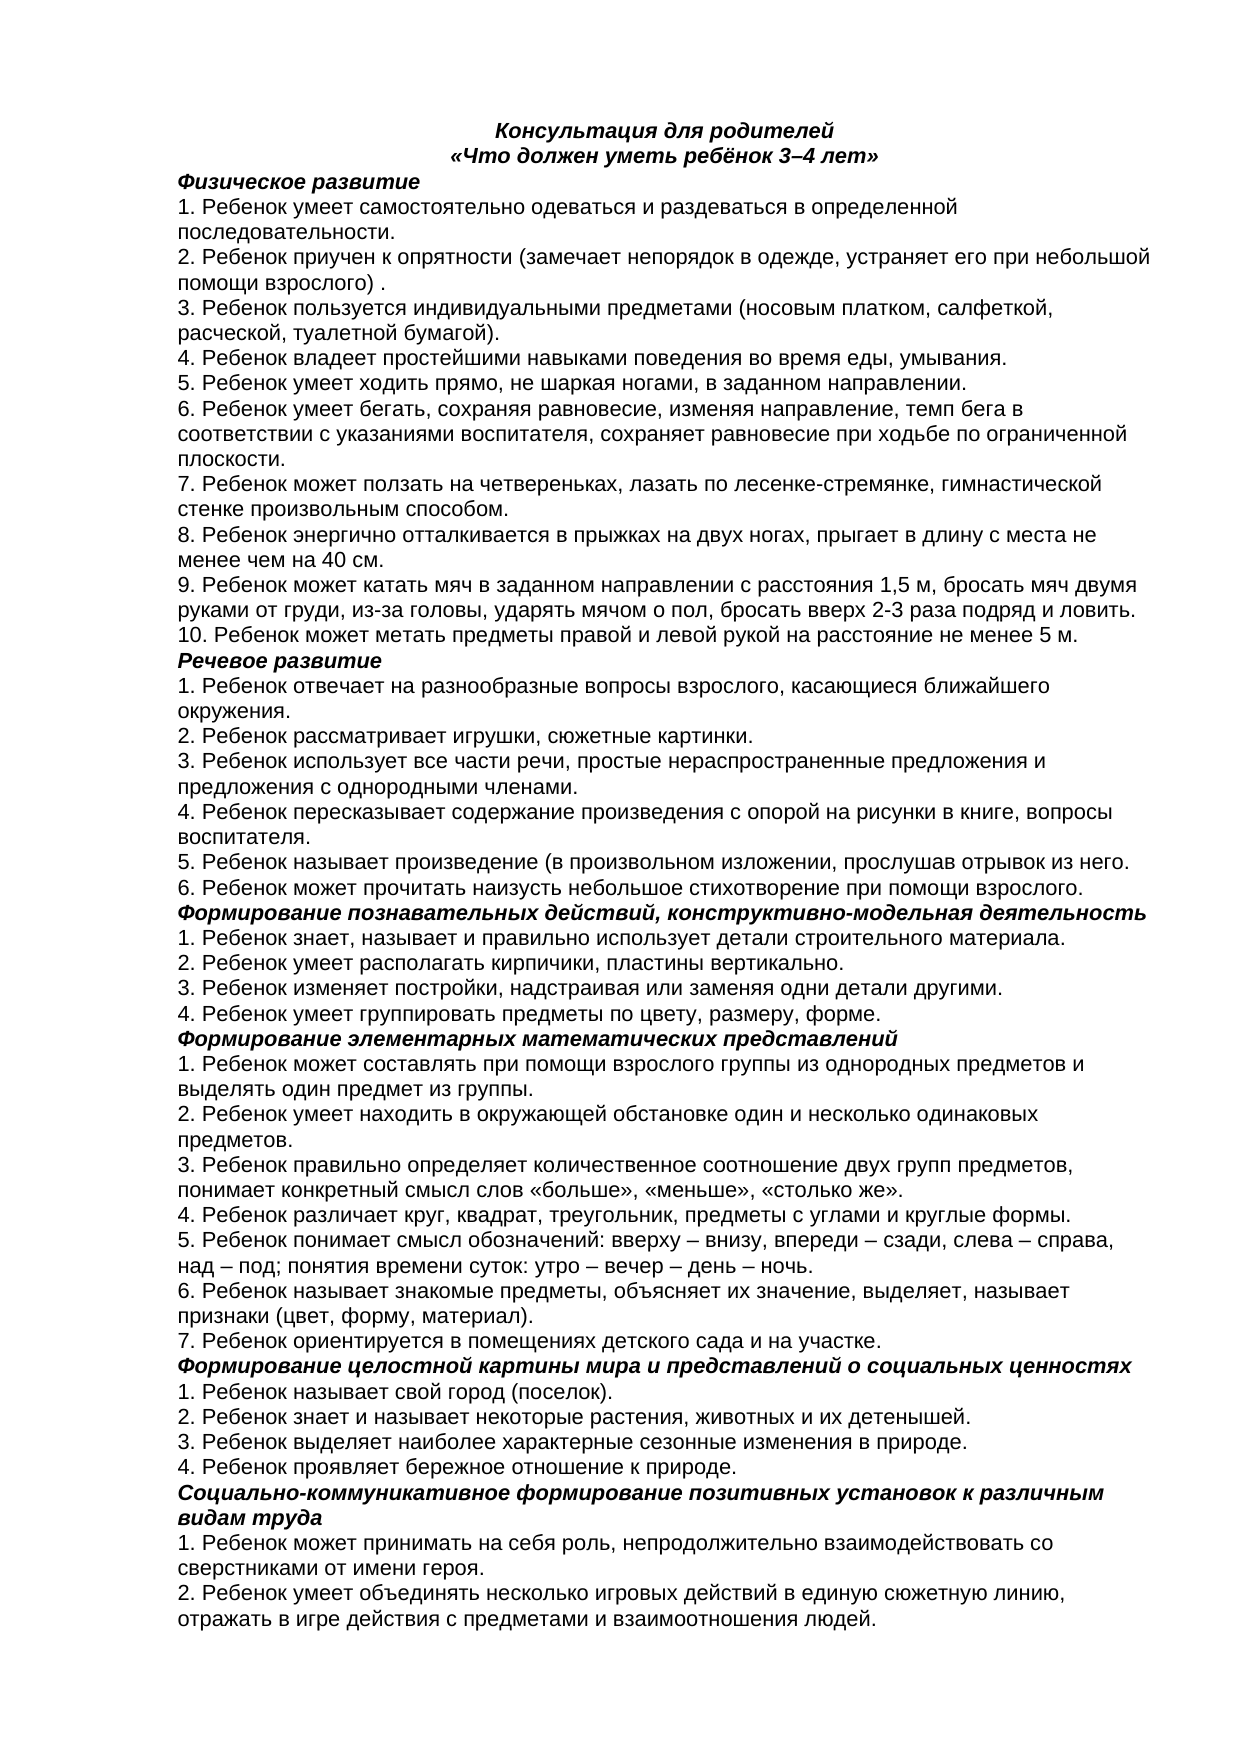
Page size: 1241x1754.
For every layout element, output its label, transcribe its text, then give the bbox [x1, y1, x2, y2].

text 9. Ребенок может катать мяч в заданном направлении с расстояния 1,5 м, бросать мяч двумя руками от груди, из-за головы, ударять мячом о пол, бросать вверх 2-3 раза подряд и ловить. [177, 572, 1152, 622]
text 10. Ребенок может метать предметы правой и левой рукой на расстояние не менее 5 м. [177, 622, 1152, 647]
text 6. Ребенок может прочитать наизусть небольшое стихотворение при помощи взрослого. [177, 874, 1152, 899]
text 2. Ребенок знает и называет некоторые растения, животных и их детенышей. [177, 1404, 1152, 1429]
text 8. Ребенок энергично отталкивается в прыжках на двух ногах, прыгает в длину с места не менее чем на 40 см. [177, 521, 1152, 572]
text 2. Ребенок приучен к опрятности (замечает непорядок в одежде, устраняет его при небольшой помощи взрослого) . [177, 244, 1152, 294]
text Формирование элементарных математических представлений [177, 1026, 1152, 1051]
text 4. Ребенок различает круг, квадрат, треугольник, предметы с углами и круглые формы. [177, 1202, 1152, 1227]
text Формирование целостной картины мира и представлений о социальных ценностях [177, 1353, 1152, 1378]
text Речевое развитие [177, 647, 1152, 673]
text Социально-коммуникативное формирование позитивных установок к различным видам труда [177, 1479, 1152, 1530]
text Консультация для родителей [177, 118, 1152, 143]
text 4. Ребенок пересказывает содержание произведения с опорой на рисунки в книге, вопросы воспитателя. [177, 799, 1152, 849]
text 5. Ребенок называет произведение (в произвольном изложении, прослушав отрывок из него. [177, 849, 1152, 874]
text 1. Ребенок может составлять при помощи взрослого группы из однородных предметов и выделять один предмет из группы. [177, 1051, 1152, 1101]
text 4. Ребенок владеет простейшими навыками поведения во время еды, умывания. [177, 345, 1152, 370]
text 7. Ребенок ориентируется в помещениях детского сада и на участке. [177, 1328, 1152, 1353]
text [177, 1580, 1152, 1631]
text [177, 1530, 1152, 1580]
text 7. Ребенок может ползать на четвереньках, лазать по лесенке-стремянке, гимнастической стенке произвольным способом. [177, 471, 1152, 521]
text 3. Ребенок использует все части речи, простые нераспространенные предложения и предложения с однородными членами. [177, 748, 1152, 799]
text Физическое развитие [177, 168, 1152, 194]
text 1. Ребенок называет свой город (поселок). [177, 1378, 1152, 1404]
text 4. Ребенок проявляет бережное отношение к природе. [177, 1454, 1152, 1479]
text 2. Ребенок умеет располагать кирпичики, пластины вертикально. [177, 950, 1152, 975]
text 3. Ребенок пользуется индивидуальными предметами (носовым платком, салфеткой, расческой, туалетной бумагой). [177, 294, 1152, 345]
text 1. Ребенок умеет самостоятельно одеваться и раздеваться в определенной последовательности. [177, 194, 1152, 244]
text 2. Ребенок умеет находить в окружающей обстановке один и несколько одинаковых предметов. [177, 1101, 1152, 1152]
text 4. Ребенок умеет группировать предметы по цвету, размеру, форме. [177, 1000, 1152, 1026]
text 5. Ребенок понимает смысл обозначений: вверху – внизу, впереди – сзади, слева – справа, над – под; понятия времени суток: утро – вечер – день – ночь. [177, 1227, 1152, 1278]
text 3. Ребенок выделяет наиболее характерные сезонные изменения в природе. [177, 1429, 1152, 1454]
text «Что должен уметь ребёнок 3–4 лет» [177, 143, 1152, 168]
text 1. Ребенок отвечает на разнообразные вопросы взрослого, касающиеся ближайшего окружения. [177, 673, 1152, 723]
text 3. Ребенок изменяет постройки, надстраивая или заменяя одни детали другими. [177, 975, 1152, 1000]
text 2. Ребенок рассматривает игрушки, сюжетные картинки. [177, 723, 1152, 748]
text 6. Ребенок называет знакомые предметы, объясняет их значение, выделяет, называет признаки (цвет, форму, материал). [177, 1278, 1152, 1328]
text 3. Ребенок правильно определяет количественное соотношение двух групп предметов, понимает конкретный смысл слов «больше», «меньше», «столько же». [177, 1152, 1152, 1202]
text 6. Ребенок умеет бегать, сохраняя равновесие, изменяя направление, темп бега в соответствии с указаниями воспитателя, сохраняет равновесие при ходьбе по ограниченной плоскости. [177, 395, 1152, 471]
text Формирование познавательных действий, конструктивно-модельная деятельность [177, 899, 1152, 925]
text 1. Ребенок знает, называет и правильно использует детали строительного материала. [177, 925, 1152, 950]
text 5. Ребенок умеет ходить прямо, не шаркая ногами, в заданном направлении. [177, 370, 1152, 395]
